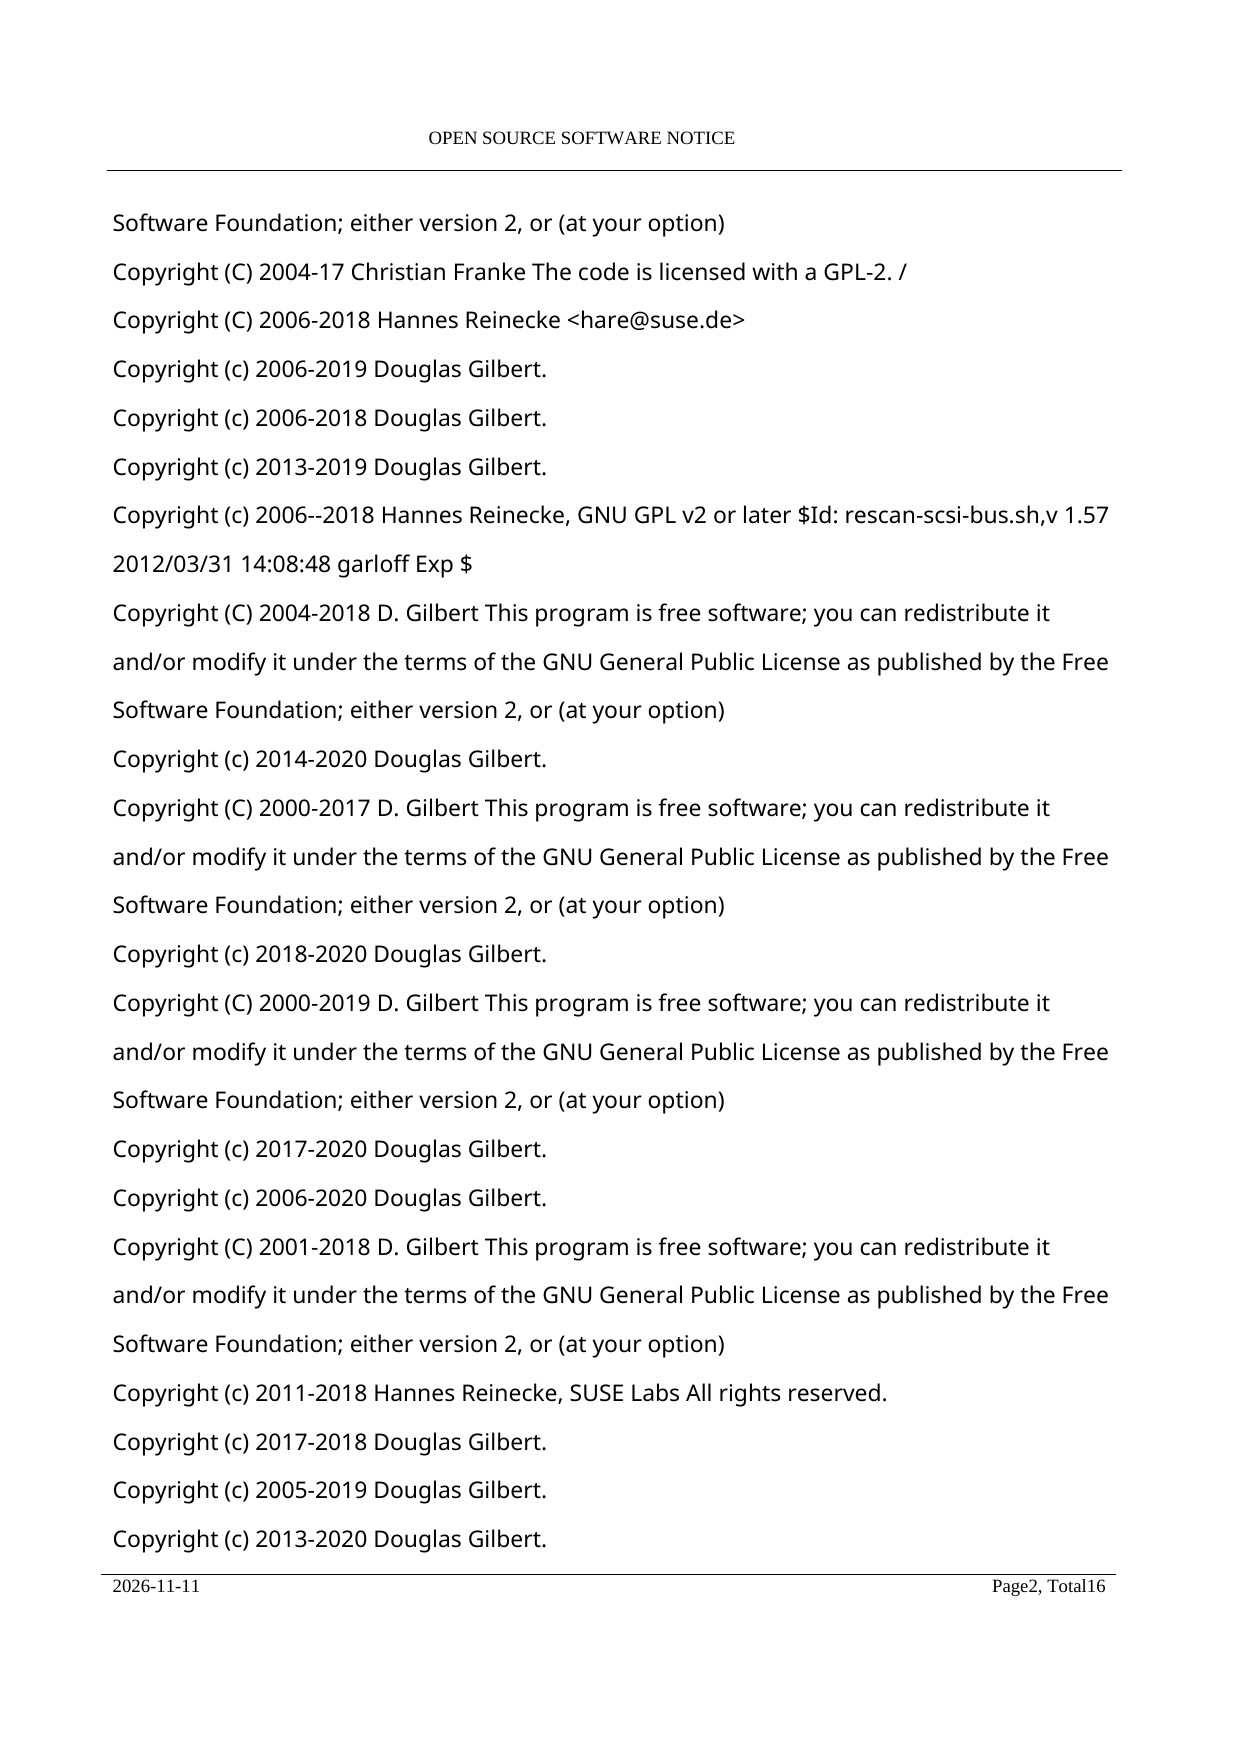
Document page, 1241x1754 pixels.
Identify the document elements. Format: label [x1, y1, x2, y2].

text [112, 206, 1128, 1555]
